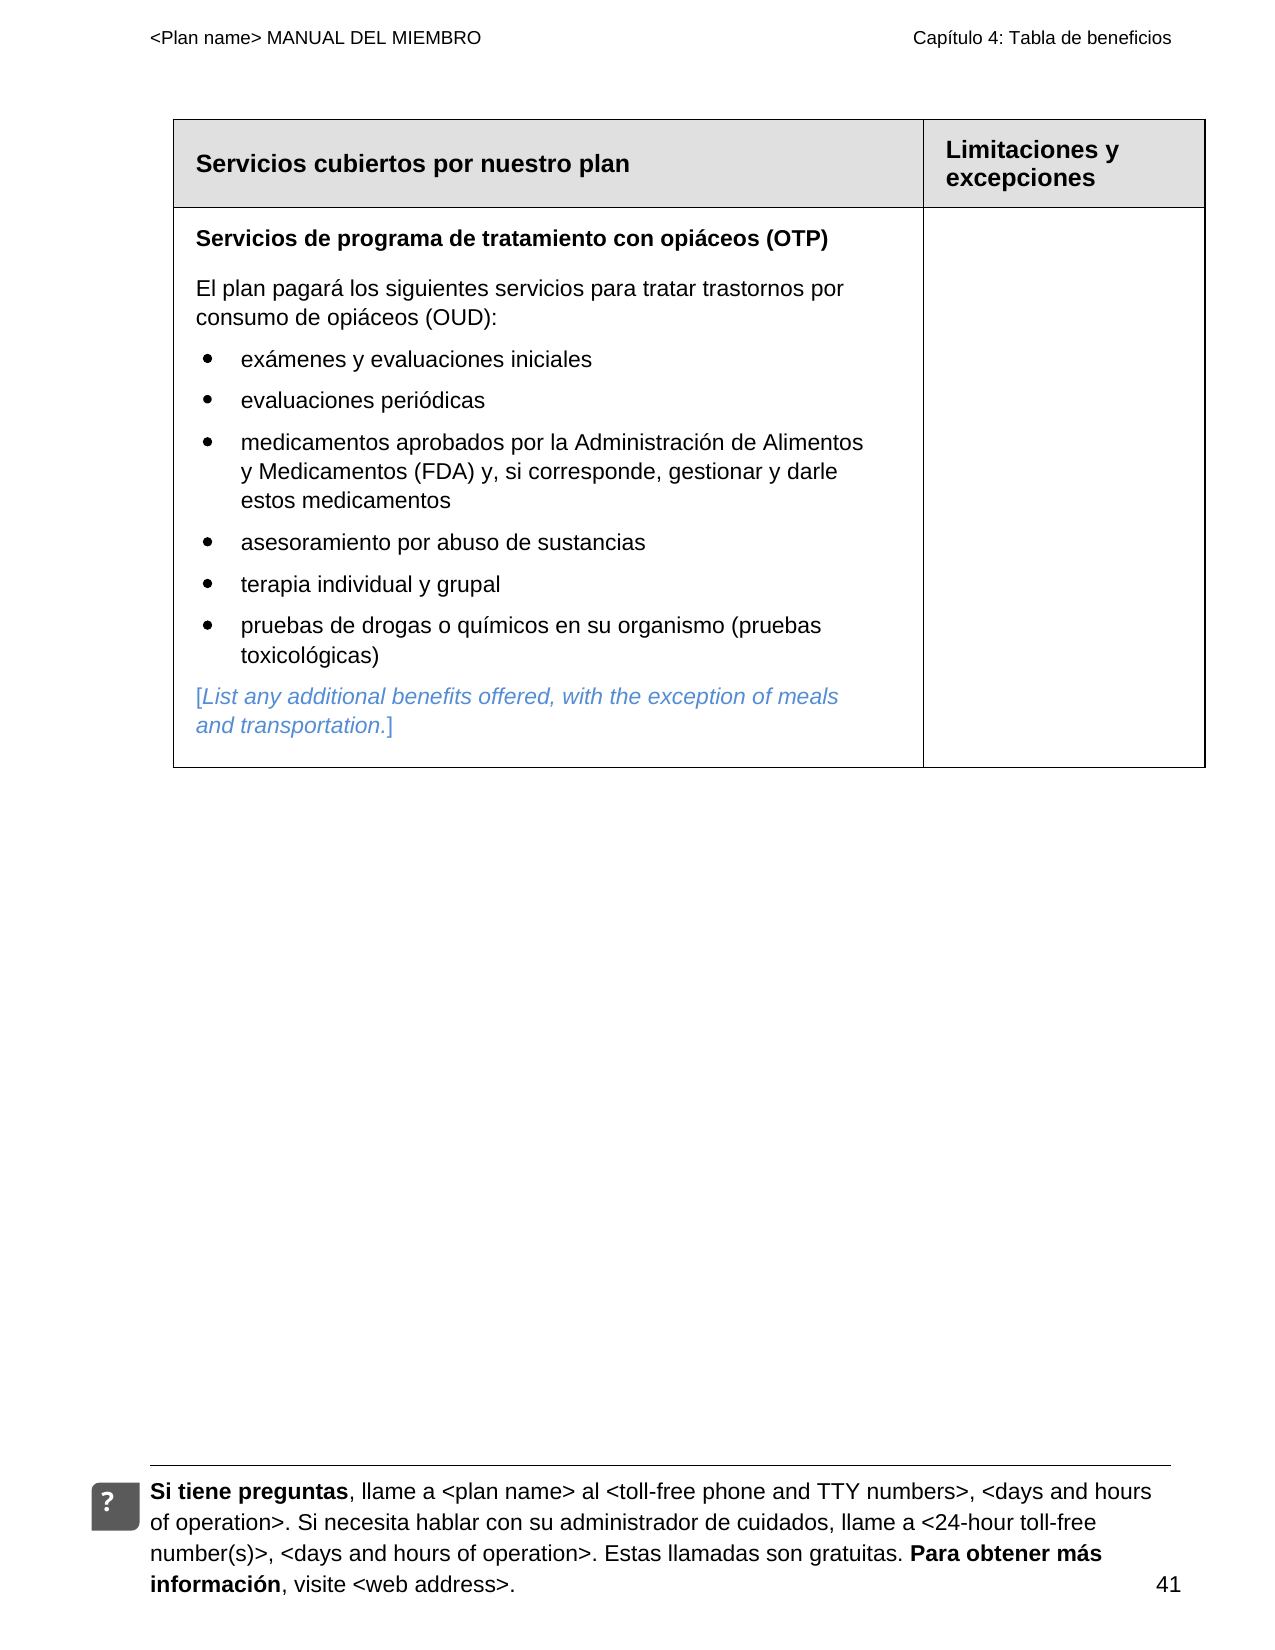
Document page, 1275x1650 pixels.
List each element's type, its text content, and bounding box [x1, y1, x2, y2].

table_cell Servicios de programa de tratamiento con opiáceos (OTP) El plan pagará los siguientes servicios para tratar trastornos por consumo de opiáceos (OUD): exámenes y evaluaciones iniciales evaluaciones periódicas medicamentos aprobados por la Administración de Alimentos y Medicamentos (FDA) y, si corresponde, gestionar y darle estos medicamentos asesoramiento por abuso de sustancias terapia individual y grupal pruebas de drogas o químicos en su organismo (pruebas toxicológicas) [List any additional benefits offered, with the exception of meals and transportation.] [174, 208, 923, 767]
table_cell [924, 208, 1204, 767]
table_header Servicios cubiertos por nuestro plan [174, 120, 923, 207]
table_header Limitaciones y excepciones [924, 120, 1204, 207]
